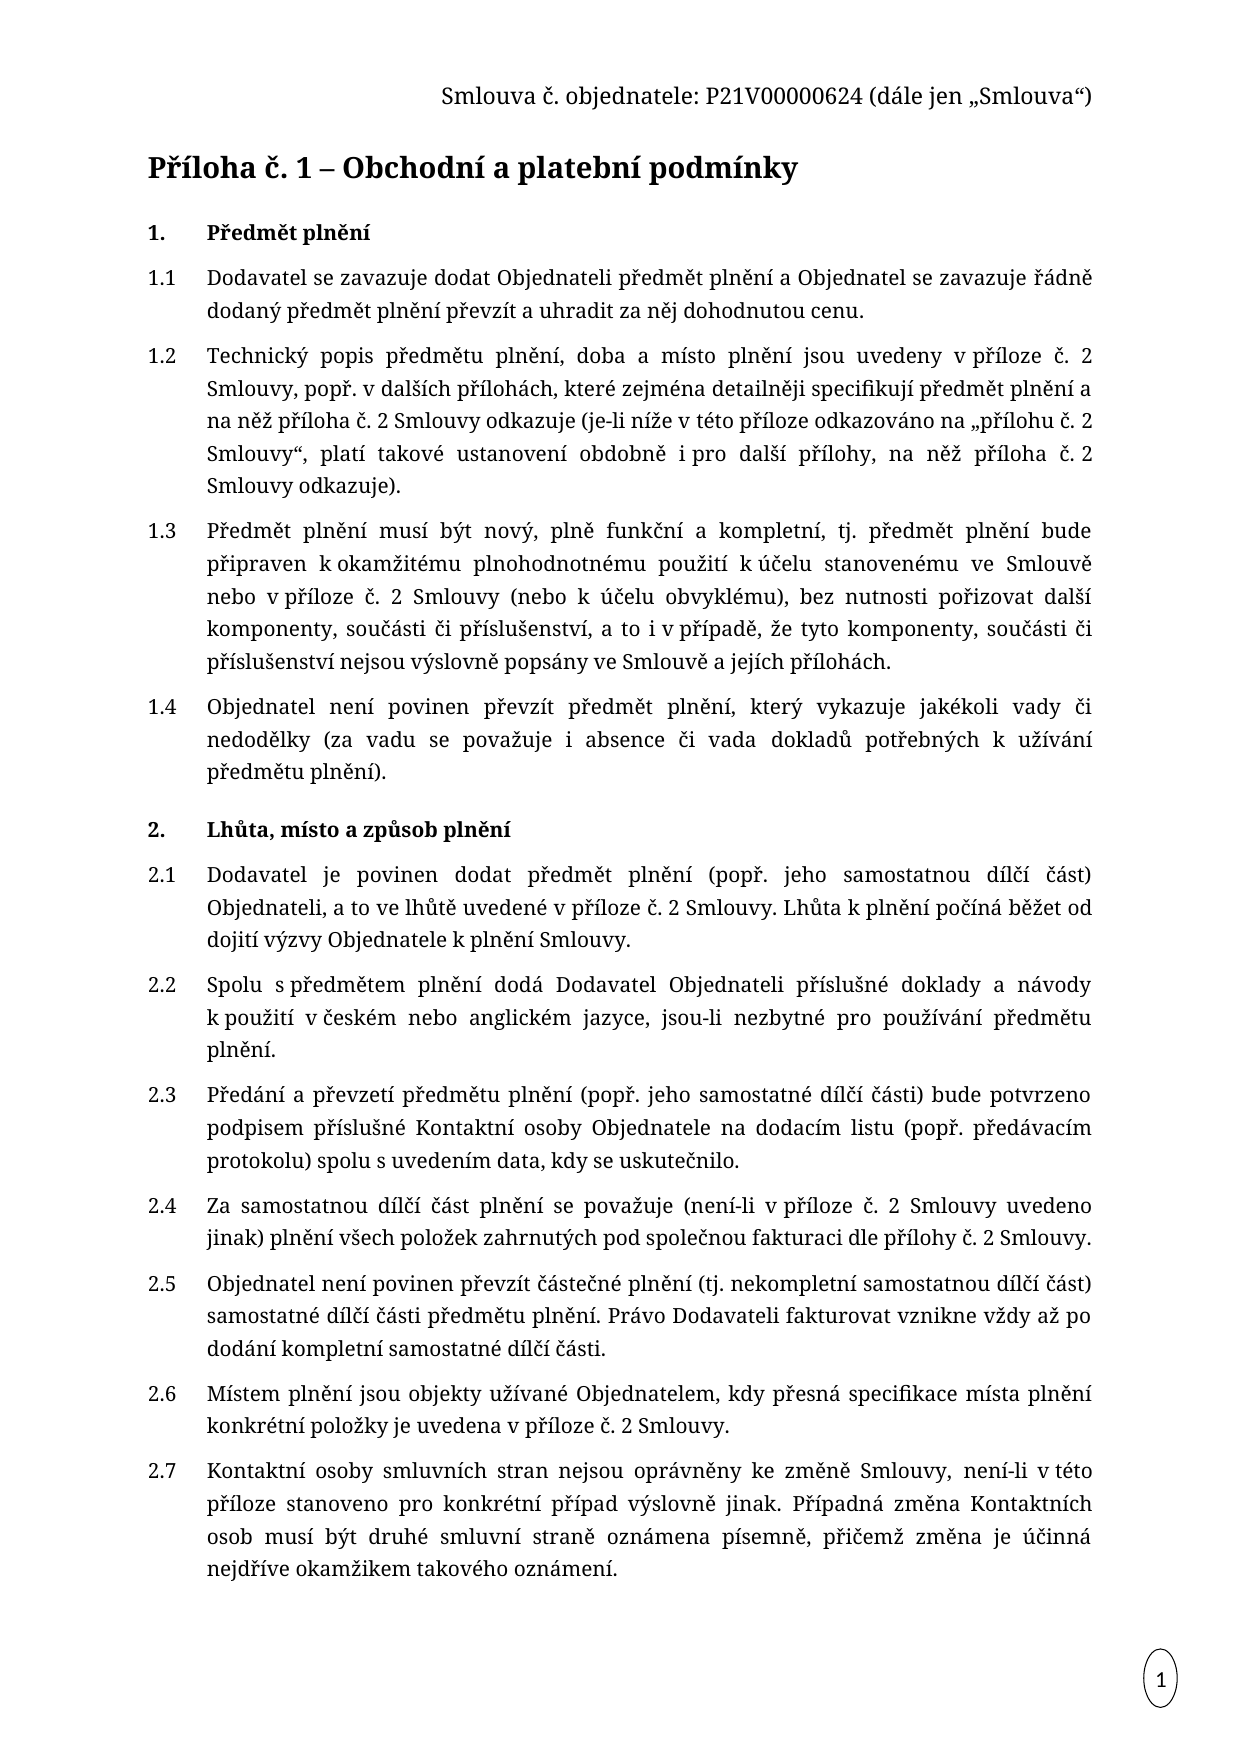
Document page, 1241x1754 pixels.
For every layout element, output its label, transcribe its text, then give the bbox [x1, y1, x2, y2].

list Kontaktní osoby smluvních stran nejsou oprávněny ke změně Smlouvy, není-li v této příloze stanoveno pro konkrétní případ výslovně jinak. Případná změna Kontaktních osob musí být druhé smluvní straně oznámena písemně, přičemž změna je účinná nejdříve okamžikem takového oznámení. [148, 1457, 1093, 1583]
list Lhůta, místo a způsob plnění [148, 815, 1093, 843]
list Spolu s předmětem plnění dodá Dodavatel Objednateli příslušné doklady a návody k použití v českém nebo anglickém jazyce, jsou-li nezbytné pro používání předmětu plnění. [148, 970, 1093, 1064]
text Příloha č. 1 – Obchodní a platební podmínky [148, 148, 1093, 187]
list Dodavatel je povinen dodat předmět plnění (popř. jeho samostatnou dílčí část) Objednateli, a to ve lhůtě uvedené v příloze č. 2 Smlouvy. Lhůta k plnění počíná běžet od dojití výzvy Objednatele k plnění Smlouvy. [148, 860, 1093, 954]
list Předmět plnění musí být nový, plně funkční a kompletní, tj. předmět plnění bude připraven k okamžitému plnohodnotnému použití k účelu stanovenému ve Smlouvě nebo v příloze č. 2 Smlouvy (nebo k účelu obvyklému), bez nutnosti pořizovat další komponenty, součásti či příslušenství, a to i v případě, že tyto komponenty, součásti či příslušenství nejsou výslovně popsány ve Smlouvě a jejích přílohách. [148, 517, 1093, 675]
list Předmět plnění [148, 218, 1093, 247]
list Předání a převzetí předmětu plnění (popř. jeho samostatné dílčí části) bude potvrzeno podpisem příslušné Kontaktní osoby Objednatele na dodacím listu (popř. předávacím protokolu) spolu s uvedením data, kdy se uskutečnilo. [148, 1081, 1093, 1174]
list Objednatel není povinen převzít částečné plnění (tj. nekompletní samostatnou dílčí část) samostatné dílčí části předmětu plnění. Právo Dodavateli fakturovat vznikne vždy až po dodání kompletní samostatné dílčí části. [148, 1269, 1093, 1362]
list Za samostatnou dílčí část plnění se považuje (není-li v příloze č. 2 Smlouvy uvedeno jinak) plnění všech položek zahrnutých pod společnou fakturaci dle přílohy č. 2 Smlouvy. [148, 1191, 1093, 1252]
list Technický popis předmětu plnění, doba a místo plnění jsou uvedeny v příloze č. 2 Smlouvy, popř. v dalších přílohách, které zejména detailněji specifikují předmět plnění a na něž příloha č. 2 Smlouvy odkazuje (je-li níže v této příloze odkazováno na „přílohu č. 2 Smlouvy“, platí takové ustanovení obdobně i pro další přílohy, na něž příloha č. 2 Smlouvy odkazuje). [148, 341, 1093, 500]
list Dodavatel se zavazuje dodat Objednateli předmět plnění a Objednatel se zavazuje řádně dodaný předmět plnění převzít a uhradit za něj dohodnutou cenu. [148, 263, 1093, 324]
list Objednatel není povinen převzít předmět plnění, který vykazuje jakékoli vady či nedodělky (za vadu se považuje i absence či vada dokladů potřebných k užívání předmětu plnění). [148, 692, 1093, 786]
list Místem plnění jsou objekty užívané Objednatelem, kdy přesná specifikace místa plnění konkrétní položky je uvedena v příloze č. 2 Smlouvy. [148, 1379, 1093, 1440]
